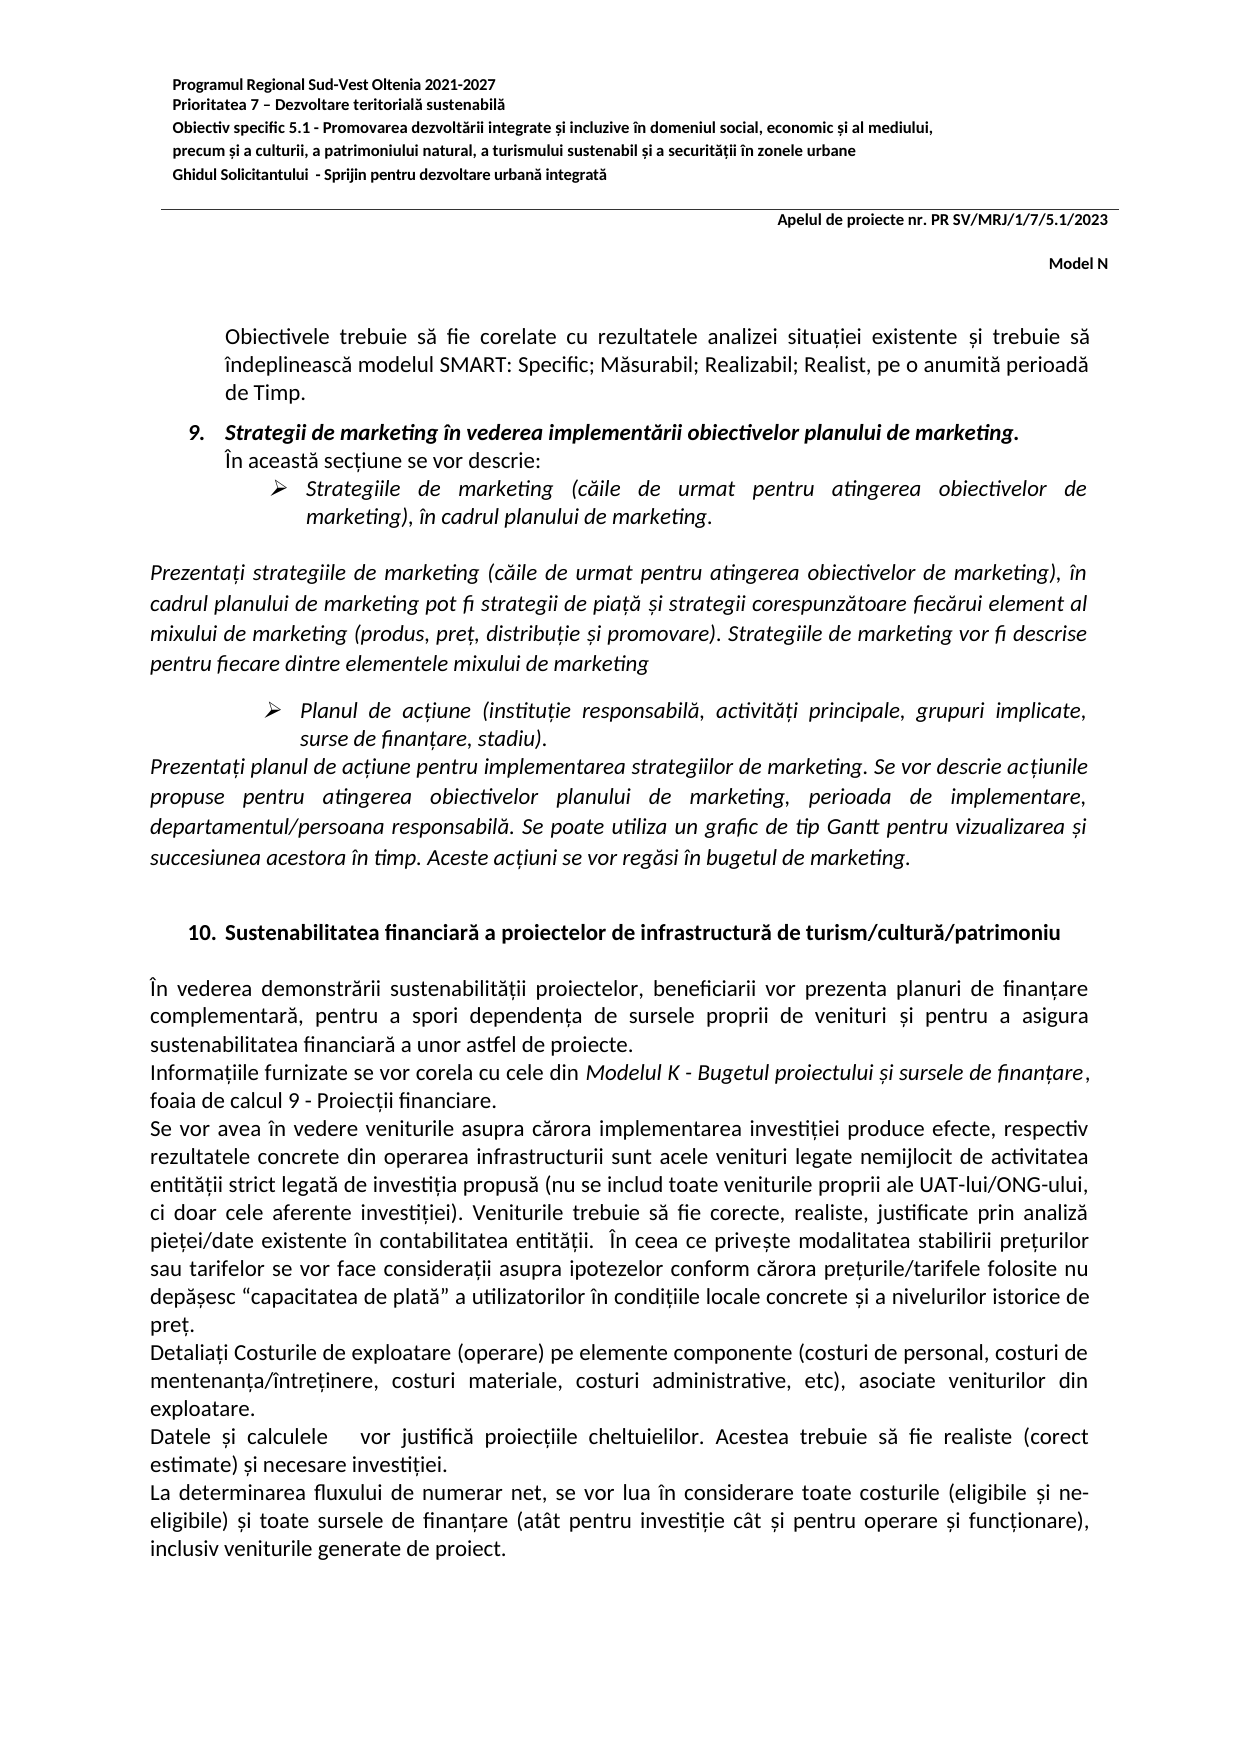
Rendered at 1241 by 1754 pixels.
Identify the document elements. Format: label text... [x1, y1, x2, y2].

text Prezentați strategiile de marketing (căile de urmat pentru atingerea obiectivelor de marketing), în cadrul planului de marketing pot fi strategii de piaţă şi strategii corespunzătoare fiecărui element al mixului de marketing (produs, preţ, distribuţie şi promovare). Strategiile de marketing vor fi descrise pentru fiecare dintre elementele mixului de marketing [150, 558, 1090, 677]
text La determinarea fluxului de numerar net, se vor lua în considerare toate costurile (eligibile și ne-eligibile) și toate sursele de finanțare (atât pentru investiție cât și pentru operare și funcționare), inclusiv veniturile generate de proiect. [150, 1478, 1090, 1562]
text În vederea demonstrării sustenabilității proiectelor, beneficiarii vor prezenta planuri de finanțare complementară, pentru a spori dependența de sursele proprii de venituri și pentru a asigura sustenabilitatea financiară a unor astfel de proiecte. [150, 974, 1090, 1058]
text Detaliați Costurile de exploatare (operare) pe elemente componente (costuri de personal, costuri de mentenanța/întreținere, costuri materiale, costuri administrative, etc), asociate veniturilor din exploatare. [150, 1338, 1090, 1422]
text Informaţiile furnizate se vor corela cu cele din Modelul K - Bugetul proiectului și sursele de finanţare, foaia de calcul 9 - Proiecţii financiare. [150, 1058, 1090, 1114]
text Prezentați planul de acţiune pentru implementarea strategiilor de marketing. Se vor descrie acțiunile propuse pentru atingerea obiectivelor planului de marketing, perioada de implementare, departamentul/persoana responsabilă. Se poate utiliza un grafic de tip Gantt pentru vizualizarea și succesiunea acestora în timp. Aceste acțiuni se vor regăsi în bugetul de marketing. [150, 752, 1090, 871]
text Obiectivele trebuie să fie corelate cu rezultatele analizei situației existente și trebuie să îndeplinească modelul SMART: Specific; Măsurabil; Realizabil; Realist, pe o anumită perioadă de Timp. [225, 322, 1090, 406]
list Sustenabilitatea financiară a proiectelor de infrastructură de turism/cultură/patrimoniu [187, 918, 1090, 946]
list Strategiile de marketing (căile de urmat pentru atingerea obiectivelor de marketing), în cadrul planului de marketing. [268, 474, 1090, 531]
text Datele și calculele vor justifică proiecțiile cheltuielilor. Acestea trebuie să fie realiste (corect estimate) şi necesare investiției. [150, 1422, 1090, 1478]
text Se vor avea în vedere veniturile asupra cărora implementarea investiției produce efecte, respectiv rezultatele concrete din operarea infrastructurii sunt acele venituri legate nemijlocit de activitatea entității strict legată de investiția propusă (nu se includ toate veniturile proprii ale UAT-lui/ONG-ului, ci doar cele aferente investiției). Veniturile trebuie să fie corecte, realiste, justificate prin analiză pieței/date existente în contabilitatea entității. În ceea ce privește modalitatea stabilirii prețurilor sau tarifelor se vor face considerații asupra ipotezelor conform cărora prețurile/tarifele folosite nu depășesc “capacitatea de plată” a utilizatorilor în condițiile locale concrete și a nivelurilor istorice de preț. [150, 1114, 1090, 1338]
list Strategii de marketing în vederea implementării obiectivelor planului de marketing. [187, 418, 1090, 446]
list Planul de acțiune (instituție responsabilă, activităţi principale, grupuri implicate, surse de finanţare, stadiu). [262, 696, 1090, 752]
text În această secțiune se vor descrie: [225, 446, 1090, 474]
